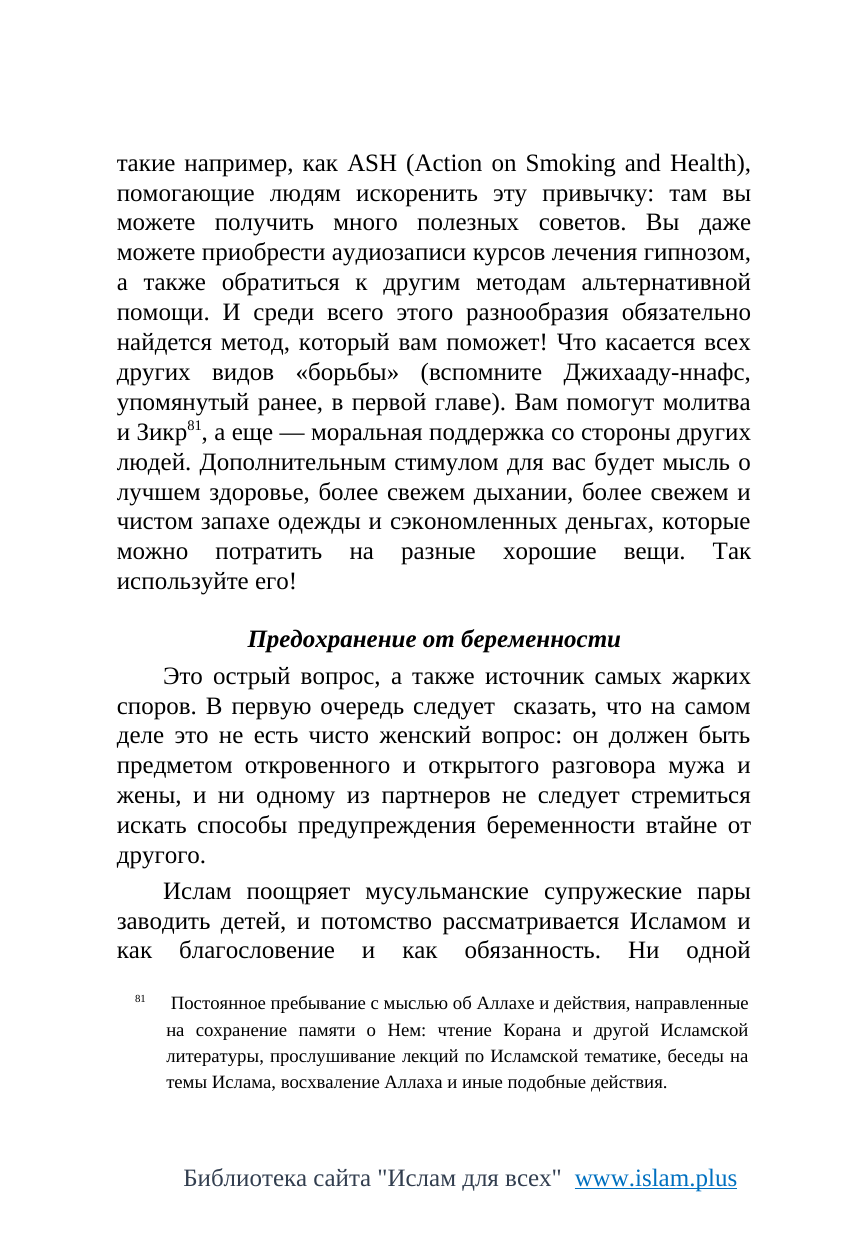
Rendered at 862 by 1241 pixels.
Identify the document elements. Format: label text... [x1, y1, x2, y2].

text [117, 876, 751, 964]
subtitle Предохранение от беременности [118, 624, 750, 653]
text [117, 148, 751, 595]
text Это острый вопрос, а также источник самых жарких споров. В первую очередь следует сказать, что на самом деле это не есть чисто женский вопрос: он должен быть предметом откровенного и открытого разговора мужа и жены, и ни одному из партнеров не следует стремиться искать способы предупреждения беременности втайне от другого. [117, 661, 751, 869]
